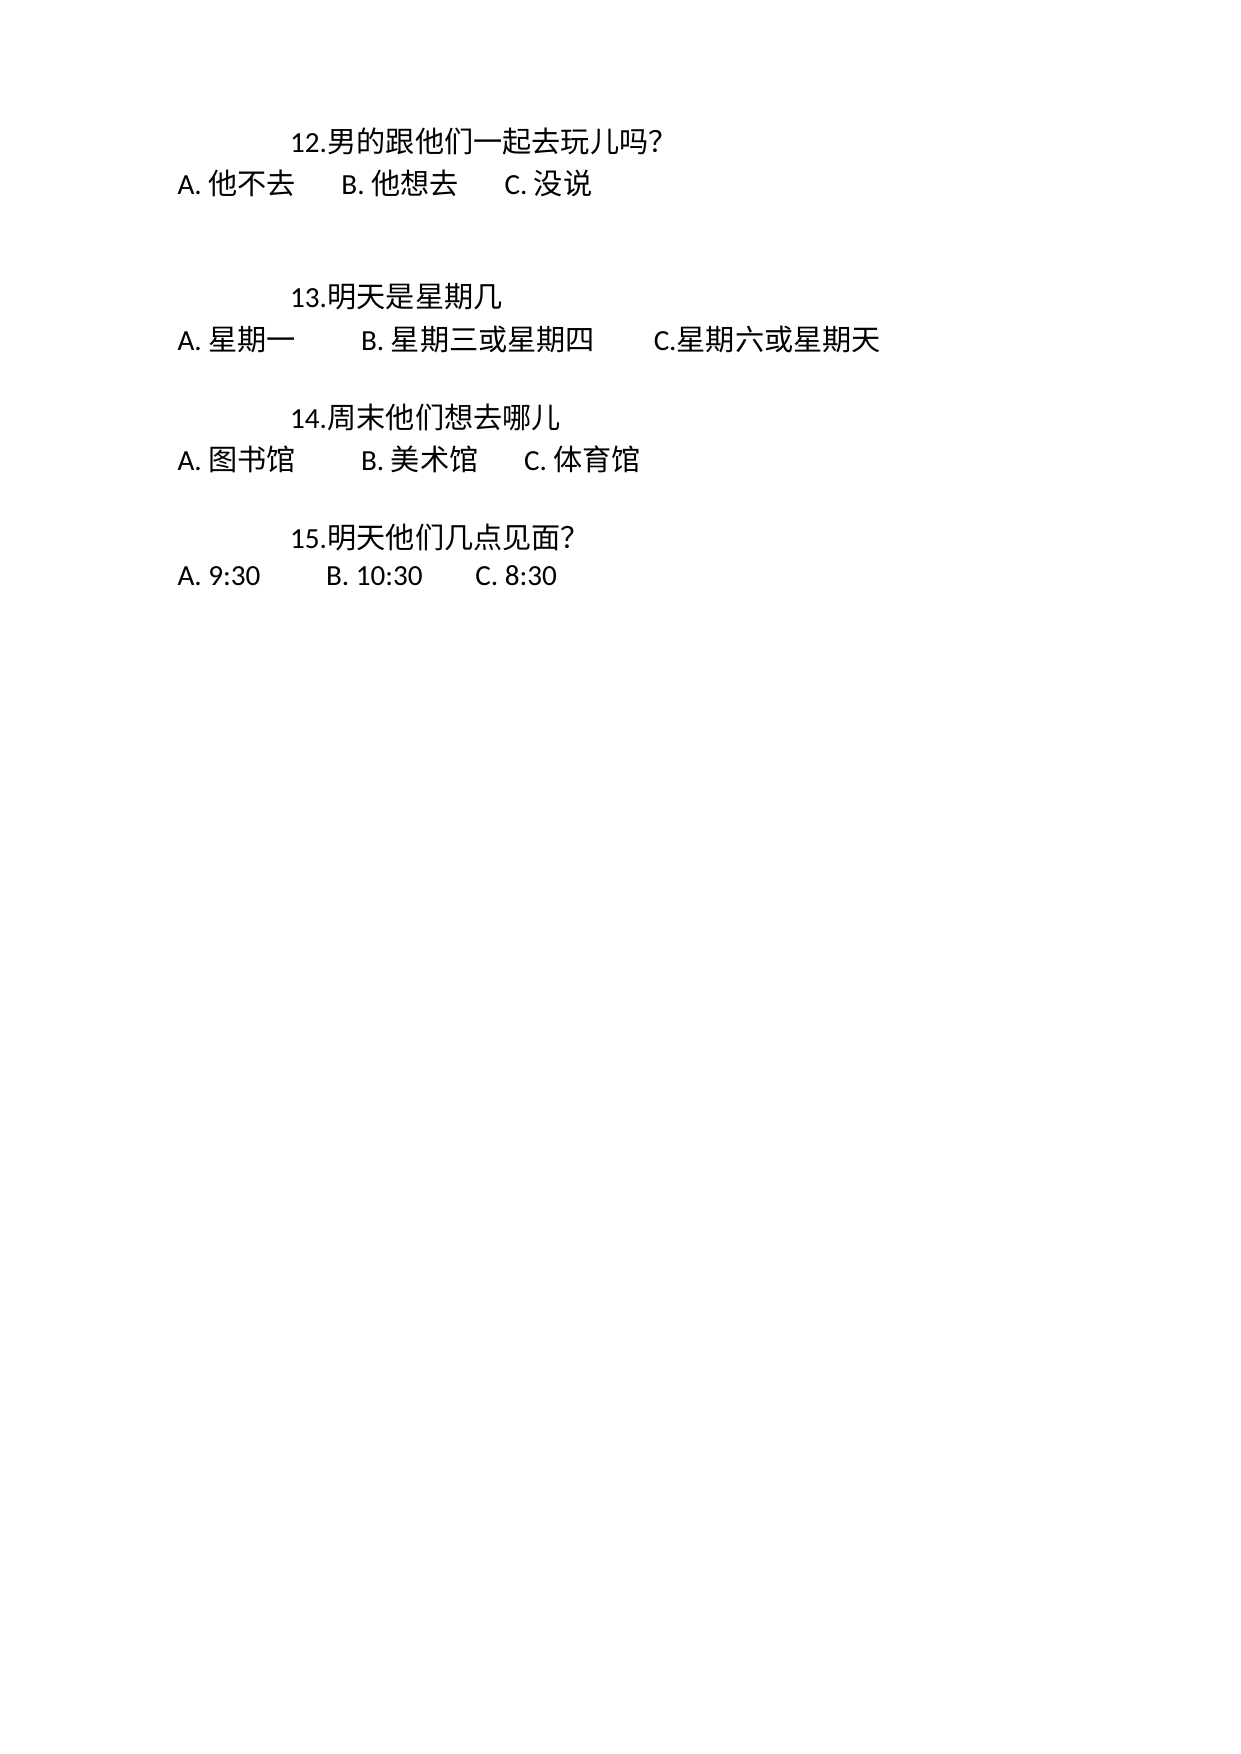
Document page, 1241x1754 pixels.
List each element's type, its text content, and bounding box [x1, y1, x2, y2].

list 明天是星期几 [290, 274, 1152, 316]
list 明天他们几点见面？ [290, 514, 1152, 557]
text А. 他不去 В. 他想去 С. 没说 [177, 160, 1152, 203]
text А. 9:30 В. 10:30 С. 8:30 [177, 557, 1152, 592]
text А. 图书馆 В. 美术馆 С. 体育馆 [177, 436, 1152, 479]
list 周末他们想去哪儿 [290, 394, 1152, 436]
list 男的跟他们一起去玩儿吗？ [290, 118, 1152, 160]
text А. 星期一 В. 星期三或星期四 С.星期六或星期天 [177, 316, 1152, 358]
